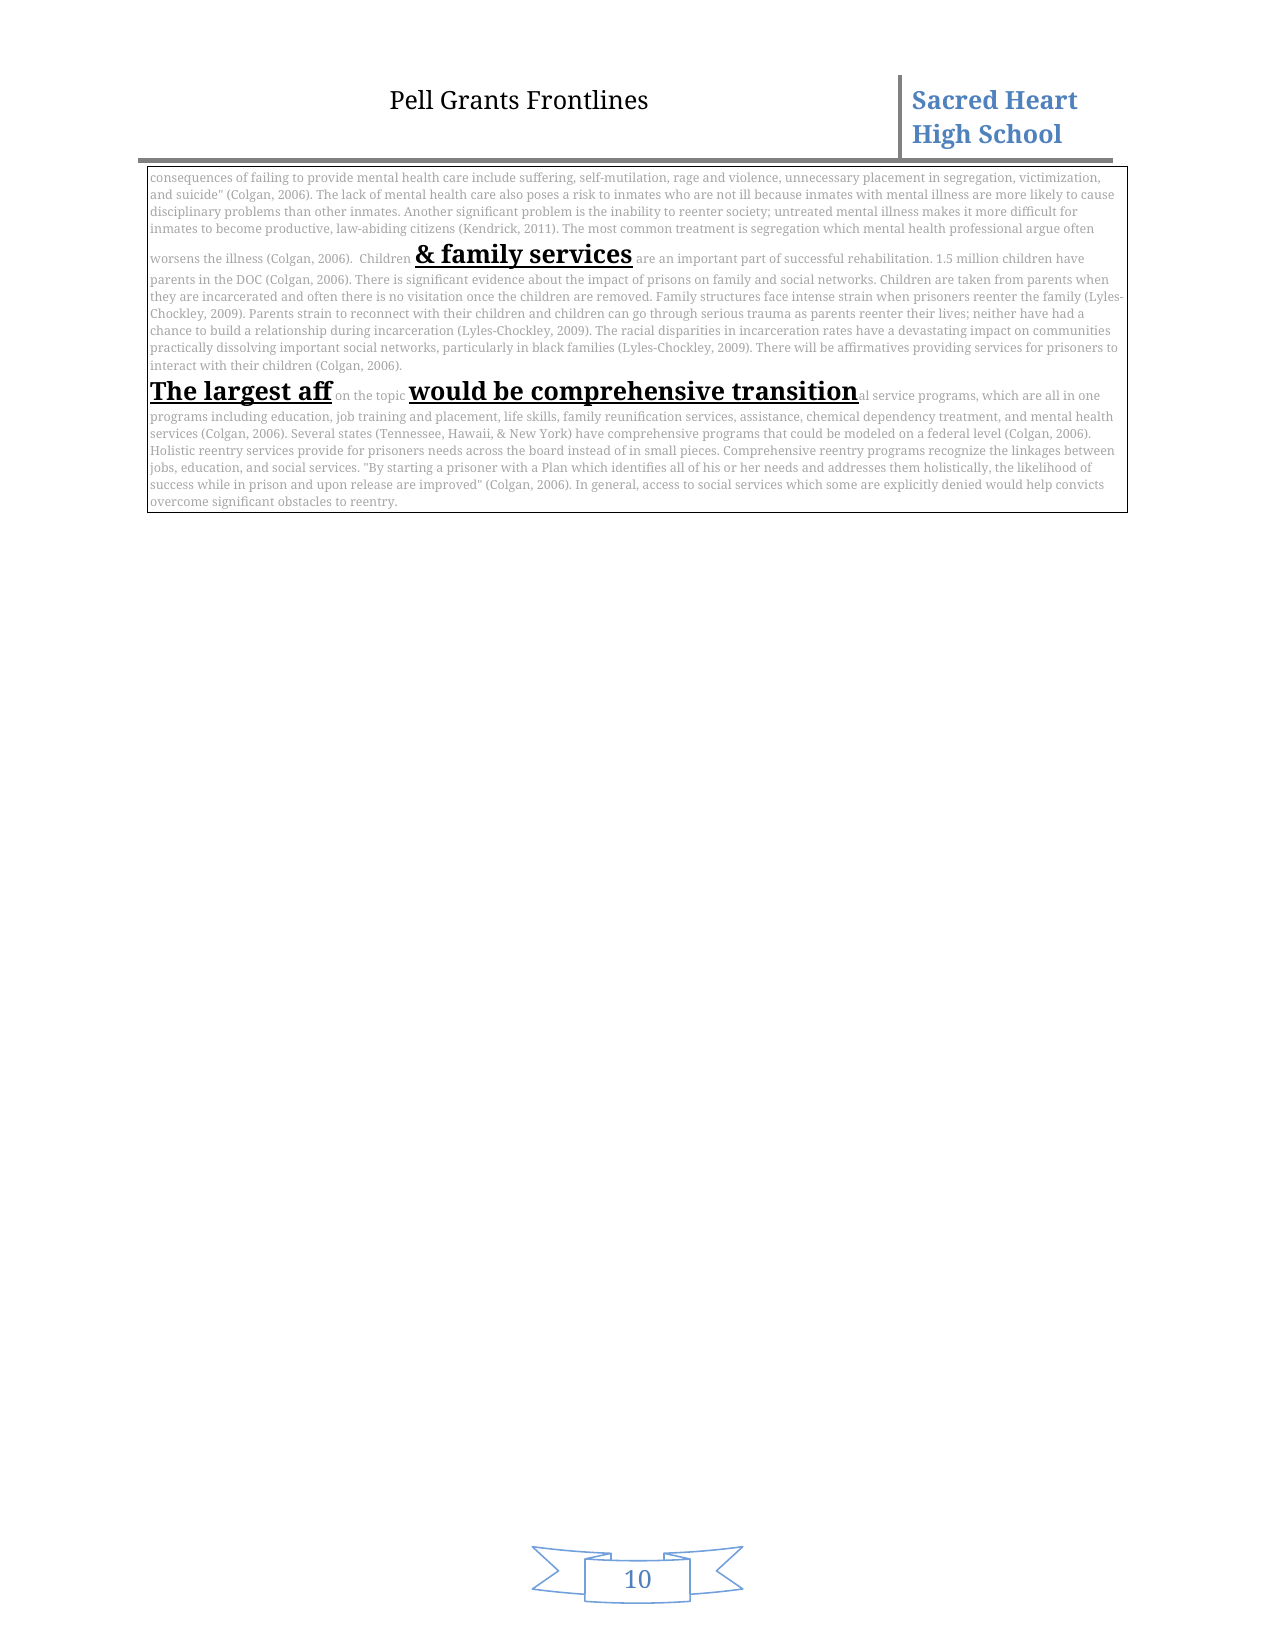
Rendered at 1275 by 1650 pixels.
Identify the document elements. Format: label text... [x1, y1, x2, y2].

text The largest aff on the topic would be comprehensive transitional service programs, which are all in one programs including education, job training and placement, life skills, family reunification services, assistance, chemical dependency treatment, and mental health services (Colgan, 2006). Several states (Tennessee, Hawaii, & New York) have comprehensive programs that could be modeled on a federal level (Colgan, 2006). Holistic reentry services provide for prisoners needs across the board instead of in small pieces. Comprehensive reentry programs recognize the linkages between jobs, education, and social services. "By starting a prisoner with a Plan which identifies all of his or her needs and addresses them holistically, the likelihood of success while in prison and upon release are improved" (Colgan, 2006). In general, access to social services which some are explicitly denied would help convicts overcome significant obstacles to reentry. [148, 371, 1127, 512]
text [148, 167, 1127, 371]
